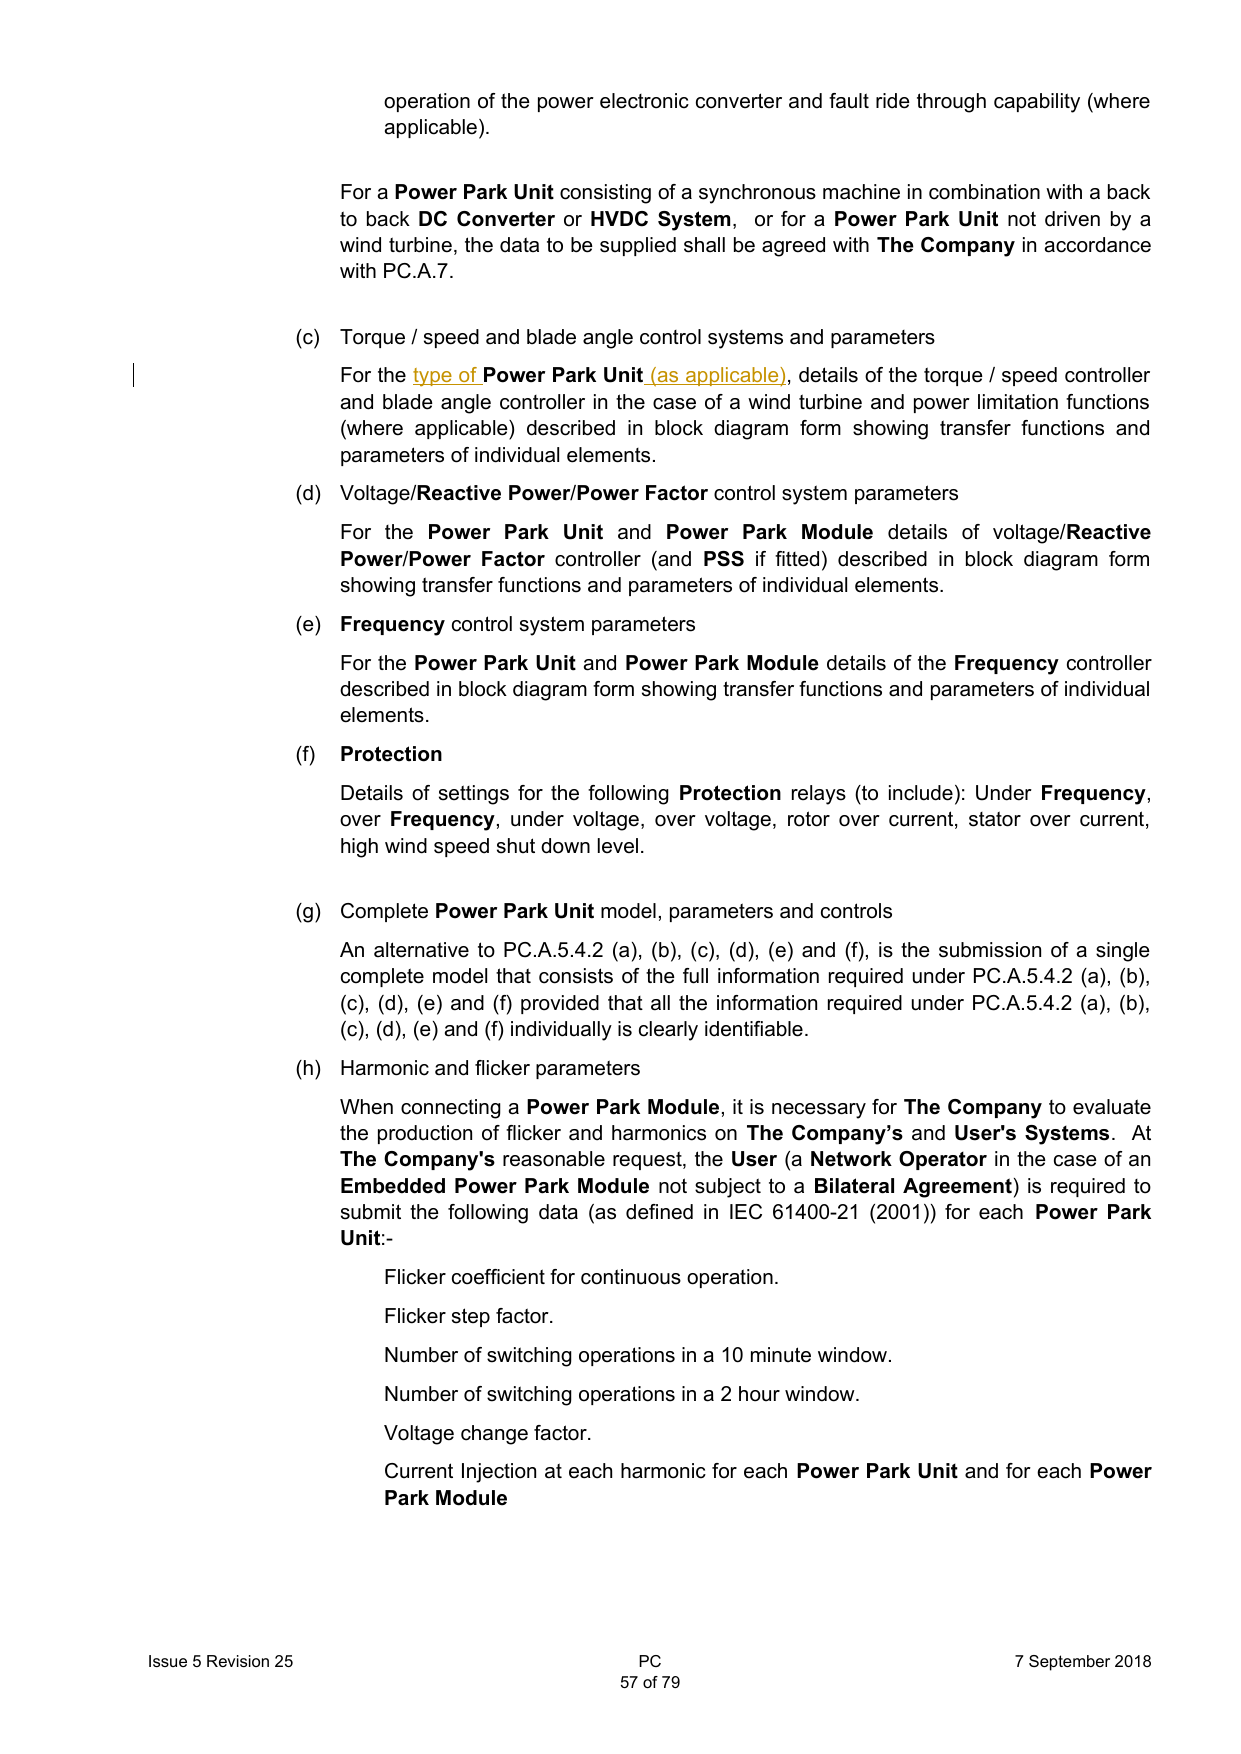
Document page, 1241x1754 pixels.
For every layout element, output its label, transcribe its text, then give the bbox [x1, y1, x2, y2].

text For a Power Park Unit consisting of a synchronous machine in combination with a back to back DC Converter or HVDC System, or for a Power Park Unit not driven by a wind turbine, the data to be supplied shall be agreed with The Company in accordance with PC.A.7. [295, 180, 1152, 283]
text Voltage change factor. [340, 1421, 1152, 1444]
text Flicker coefficient for continuous operation. [340, 1265, 1152, 1289]
text For the Power Park Unit and Power Park Module details of voltage/Reactive Power/Power Factor controller (and PSS if fitted) described in block diagram form showing transfer functions and parameters of individual elements. [295, 520, 1152, 597]
text When connecting a Power Park Module, it is necessary for The Company to evaluate the production of flicker and harmonics on The Company’s and User's Systems. At The Company's reasonable request, the User (a Network Operator in the case of an Embedded Power Park Module not subject to a Bilateral Agreement) is required to submit the following data (as defined in IEC 61400-21 (2001)) for each Power Park Unit:- [295, 1094, 1152, 1250]
text Details of settings for the following Protection relays (to include): Under Frequency, over Frequency, under voltage, over voltage, rotor over current, stator over current, high wind speed shut down level. [295, 781, 1152, 858]
text An alternative to PC.A.5.4.2 (a), (b), (c), (d), (e) and (f), is the submission of a single complete model that consists of the full information required under PC.A.5.4.2 (a), (b), (c), (d), (e) and (f) provided that all the information required under PC.A.5.4.2 (a), (b), (c), (d), (e) and (f) individually is clearly identifiable. [295, 938, 1152, 1041]
text (h) Harmonic and flicker parameters [295, 1056, 1152, 1079]
text Current Injection at each harmonic for each Power Park Unit and for each Power Park Module [340, 1459, 1152, 1510]
text For the Power Park Unit and Power Park Module details of the Frequency controller described in block diagram form showing transfer functions and parameters of individual elements. [295, 651, 1152, 727]
text (f) Protection [295, 742, 1152, 766]
text (g) Complete Power Park Unit model, parameters and controls [295, 899, 1152, 923]
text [340, 89, 1152, 139]
text Number of switching operations in a 2 hour window. [340, 1382, 1152, 1406]
text Flicker step factor. [340, 1304, 1152, 1328]
text (c) Torque / speed and blade angle control systems and parameters [295, 324, 1152, 348]
text Number of switching operations in a 10 minute window. [340, 1343, 1152, 1367]
text For the Power Park Unit, details of the torque / speed controller and blade angle controller in the case of a wind turbine and power limitation functions (where applicable) described in block diagram form showing transfer functions and parameters of individual elements. [295, 363, 1152, 466]
text (e) Frequency control system parameters [295, 612, 1152, 636]
text (d) Voltage/Reactive Power/Power Factor control system parameters [295, 481, 1152, 505]
